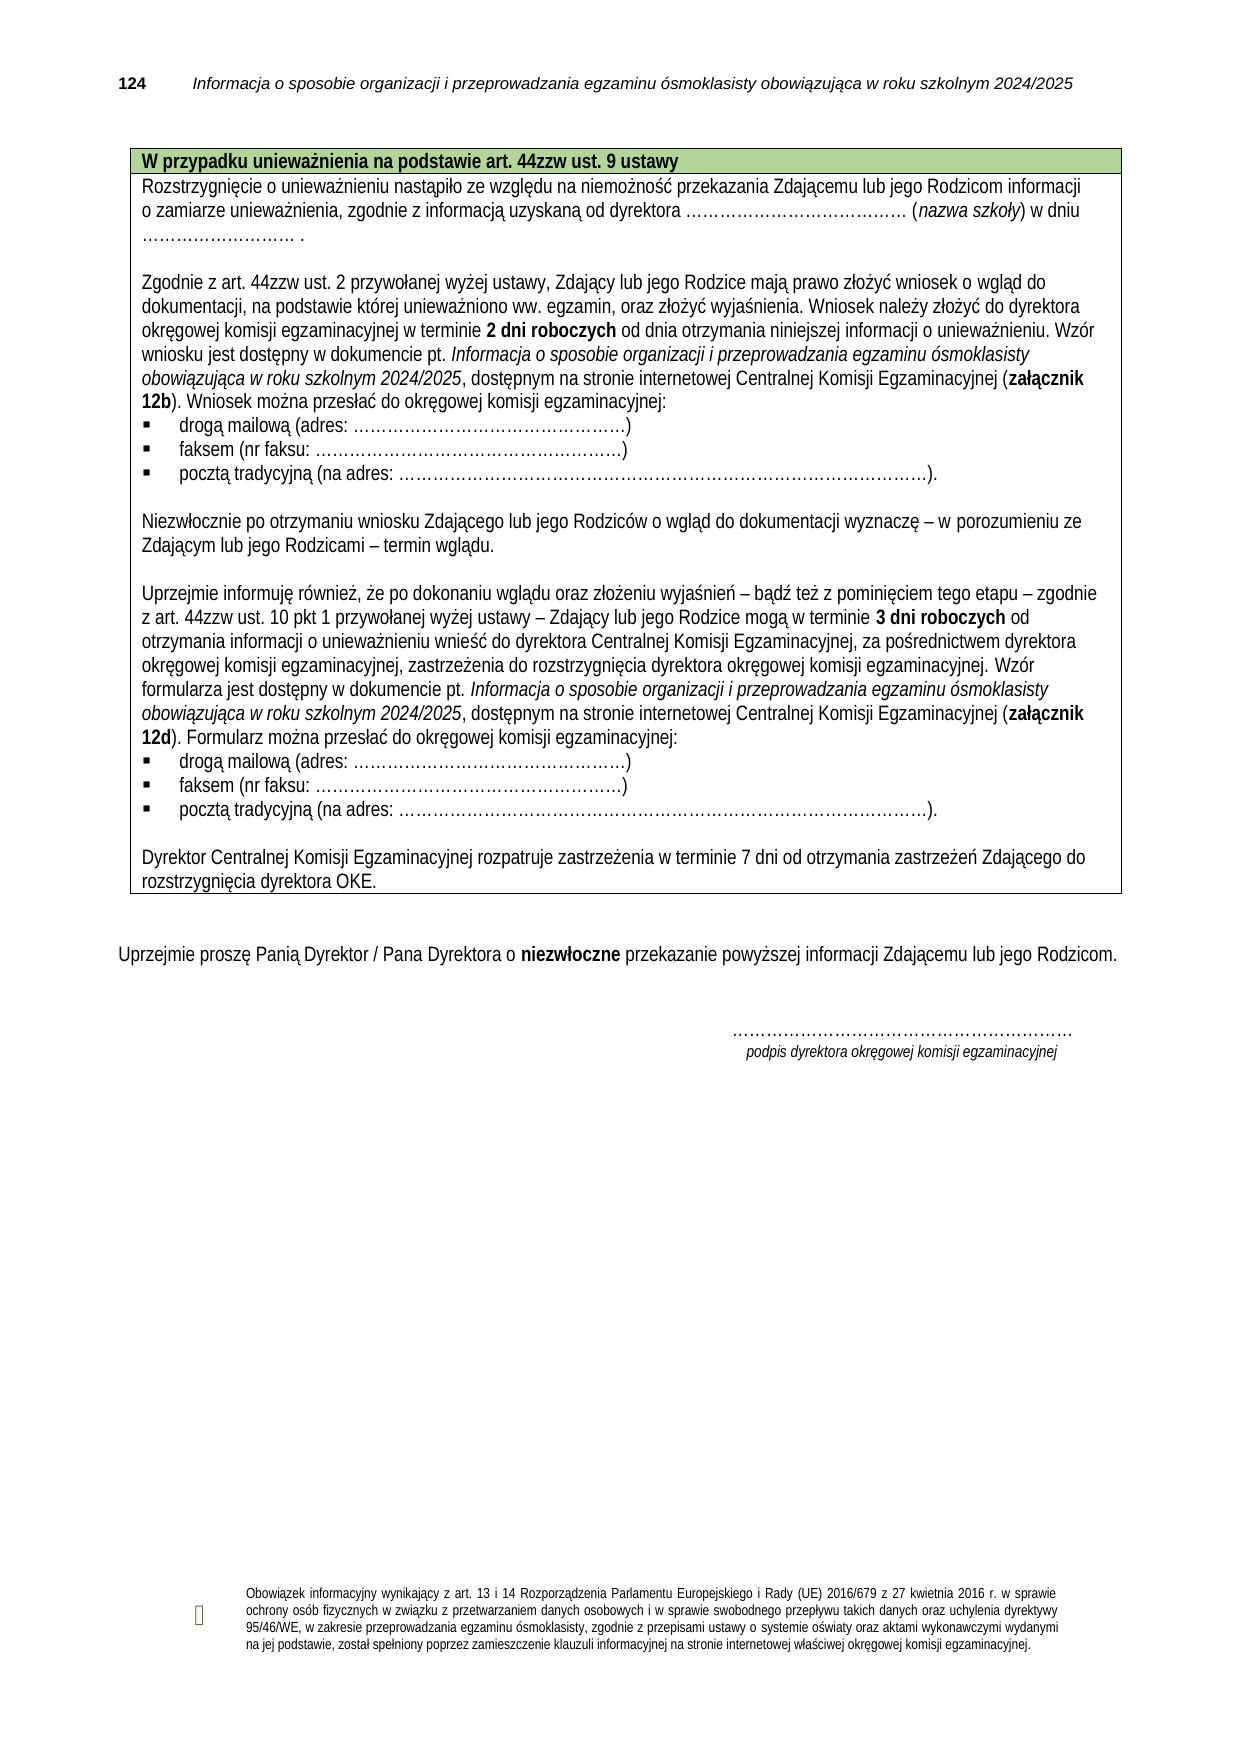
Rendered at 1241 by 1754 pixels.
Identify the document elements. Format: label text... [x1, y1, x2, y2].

table_header W przypadku unieważnienia na podstawie art. 44zzw ust. 9 ustawy [131, 149, 1121, 173]
table_cell podpis dyrektora okręgowej komisji egzaminacyjnej [683, 1041, 1122, 1061]
table_header …………………………………………………… [683, 1018, 1122, 1041]
text Uprzejmie proszę Panią Dyrektor / Pana Dyrektora o niezwłoczne przekazanie powyższej informacji Zdającemu lub jego Rodzicom. [118, 941, 1122, 965]
table_cell Rozstrzygnięcie o unieważnieniu nastąpiło ze względu na niemożność przekazania Zdającemu lub jego Rodzicom informacji o zamiarze unieważnienia, zgodnie z informacją uzyskaną od dyrektora ………………………………… (nazwa szkoły) w dniu ……………………… . Zgodnie z art. 44zzw ust. 2 przywołanej wyżej ustawy, Zdający lub jego Rodzice mają prawo złożyć wniosek o wgląd do dokumentacji, na podstawie której unieważniono ww. egzamin, oraz złożyć wyjaśnienia. Wniosek należy złożyć do dyrektora okręgowej komisji egzaminacyjnej w terminie 2 dni roboczych od dnia otrzymania niniejszej informacji o unieważnieniu. Wzór wniosku jest dostępny w dokumencie pt. Informacja o sposobie organizacji i przeprowadzania egzaminu ósmoklasisty obowiązująca w roku szkolnym 2024/2025, dostępnym na stronie internetowej Centralnej Komisji Egzaminacyjnej (załącznik 12b). Wniosek można przesłać do okręgowej komisji egzaminacyjnej: drogą mailową (adres: …………………………………………) faksem (nr faksu: ………………………………………………) pocztą tradycyjną (na adres: …………………………………………………………………………………). Niezwłocznie po otrzymaniu wniosku Zdającego lub jego Rodziców o wgląd do dokumentacji wyznaczę – w porozumieniu ze Zdającym lub jego Rodzicami – termin wglądu. Uprzejmie informuję również, że po dokonaniu wglądu oraz złożeniu wyjaśnień – bądź też z pominięciem tego etapu – zgodnie z art. 44zzw ust. 10 pkt 1 przywołanej wyżej ustawy – Zdający lub jego Rodzice mogą w terminie 3 dni roboczych od otrzymania informacji o unieważnieniu wnieść do dyrektora Centralnej Komisji Egzaminacyjnej, za pośrednictwem dyrektora okręgowej komisji egzaminacyjnej, zastrzeżenia do rozstrzygnięcia dyrektora okręgowej komisji egzaminacyjnej. Wzór formularza jest dostępny w dokumencie pt. Informacja o sposobie organizacji i przeprowadzania egzaminu ósmoklasisty obowiązująca w roku szkolnym 2024/2025, dostępnym na stronie internetowej Centralnej Komisji Egzaminacyjnej (załącznik 12d). Formularz można przesłać do okręgowej komisji egzaminacyjnej: drogą mailową (adres: …………………………………………) faksem (nr faksu: ………………………………………………) pocztą tradycyjną (na adres: …………………………………………………………………………………). Dyrektor Centralnej Komisji Egzaminacyjnej rozpatruje zastrzeżenia w terminie 7 dni od otrzymania zastrzeżeń Zdającego do rozstrzygnięcia dyrektora OKE. [131, 174, 1121, 892]
